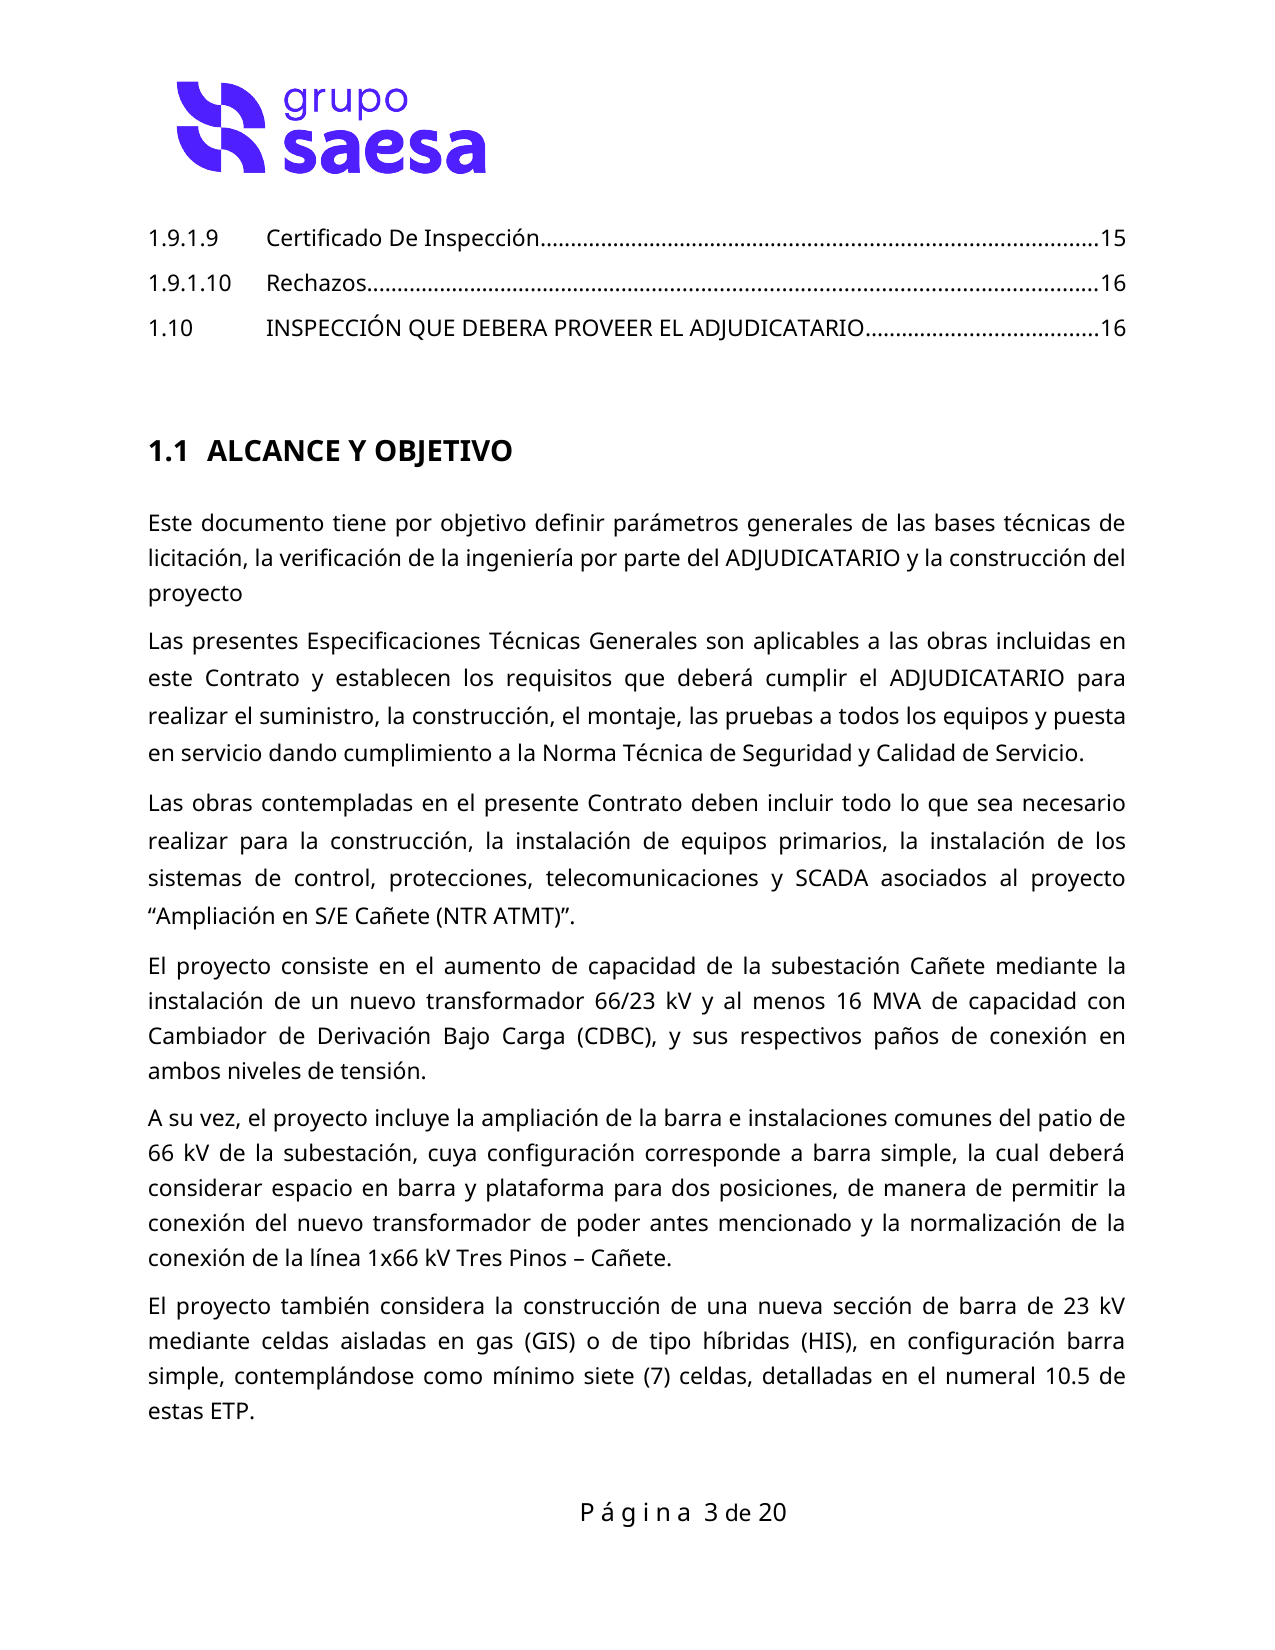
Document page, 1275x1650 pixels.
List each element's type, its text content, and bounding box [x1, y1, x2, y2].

subtitle ALCANCE Y OBJETIVO [148, 430, 1127, 470]
text El proyecto también considera la construcción de una nueva sección de barra de 23 kV mediante celdas aisladas en gas (GIS) o de tipo híbridas (HIS), en configuración barra simple, contemplándose como mínimo siete (7) celdas, detalladas en el numeral 10.5 de estas ETP. [148, 1290, 1127, 1426]
text Las presentes Especificaciones Técnicas Generales son aplicables a las obras incluidas en este Contrato y establecen los requisitos que deberá cumplir el ADJUDICATARIO para realizar el suministro, la construcción, el montaje, las pruebas a todos los equipos y puesta en servicio dando cumplimiento a la Norma Técnica de Seguridad y Calidad de Servicio. [148, 625, 1127, 769]
text Las obras contempladas en el presente Contrato deben incluir todo lo que sea necesario realizar para la construcción, la instalación de equipos primarios, la instalación de los sistemas de control, protecciones, telecomunicaciones y SCADA asociados al proyecto “Ampliación en S/E Cañete (NTR ATMT)”. [148, 787, 1127, 931]
text El proyecto consiste en el aumento de capacidad de la subestación Cañete mediante la instalación de un nuevo transformador 66/23 kV y al menos 16 MVA de capacidad con Cambiador de Derivación Bajo Carga (CDBC), y sus respectivos paños de conexión en ambos niveles de tensión. [148, 950, 1127, 1086]
text Este documento tiene por objetivo definir parámetros generales de las bases técnicas de licitación, la verificación de la ingeniería por parte del ADJUDICATARIO y la construcción del proyecto [148, 507, 1127, 609]
text A su vez, el proyecto incluye la ampliación de la barra e instalaciones comunes del patio de 66 kV de la subestación, cuya configuración corresponde a barra simple, la cual deberá considerar espacio en barra y plataforma para dos posiciones, de manera de permitir la conexión del nuevo transformador de poder antes mencionado y la normalización de la conexión de la línea 1x66 kV Tres Pinos – Cañete. [148, 1102, 1127, 1274]
